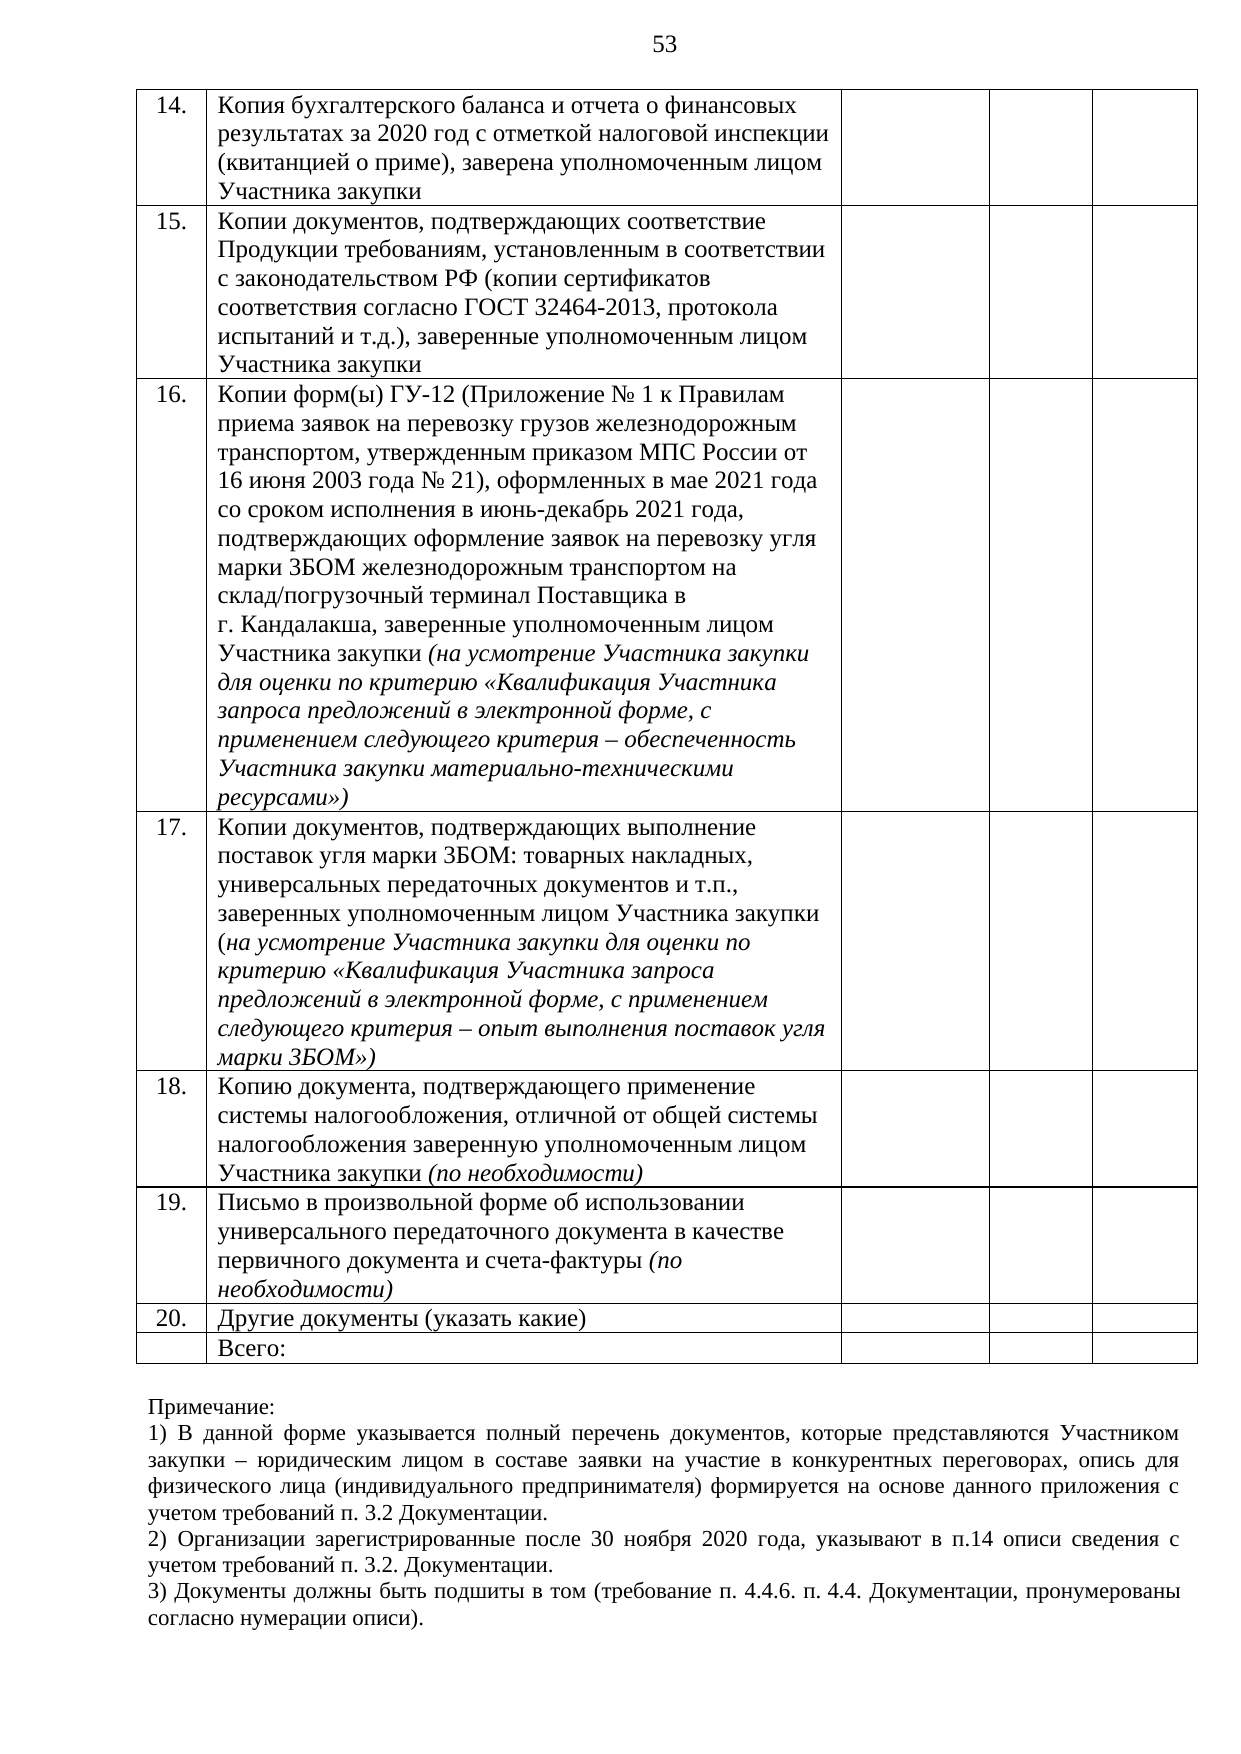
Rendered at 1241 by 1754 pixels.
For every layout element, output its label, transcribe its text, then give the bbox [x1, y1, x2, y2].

table_cell 14. [137, 90, 206, 205]
table_cell [1093, 1333, 1197, 1363]
table_cell [137, 1333, 206, 1363]
table_cell Копии документов, подтверждающих соответствие Продукции требованиям, установленным в соответствии с законодательством РФ (копии сертификатов соответствия согласно ГОСТ 32464-2013, протокола испытаний и т.д.), заверенные уполномоченным лицом Участника закупки [207, 206, 841, 378]
table_cell [842, 90, 989, 205]
table_cell Другие документы (указать какие) [207, 1304, 841, 1332]
table_cell [1093, 1304, 1197, 1332]
text 3) Документы должны быть подшиты в том (требование п. 4.4.6. п. 4.4. Документации, пронумерованы согласно нумерации описи). [148, 1578, 1181, 1630]
table_cell Письмо в произвольной форме об использовании универсального передаточного документа в качестве первичного документа и счета-фактуры (по необходимости) [207, 1188, 841, 1302]
table_cell [1093, 206, 1197, 378]
table_cell [842, 812, 989, 1070]
table_cell [990, 812, 1092, 1070]
table_cell [990, 1188, 1092, 1302]
table_cell Копию документа, подтверждающего применение системы налогообложения, отличной от общей системы налогообложения заверенную уполномоченным лицом Участника закупки (по необходимости) [207, 1071, 841, 1186]
table_cell [1093, 379, 1197, 811]
table_cell 15. [137, 206, 206, 378]
table_cell Копии форм(ы) ГУ-12 (Приложение № 1 к Правилам приема заявок на перевозку грузов железнодорожным транспортом, утвержденным приказом МПС России от 16 июня 2003 года № 21), оформленных в мае 2021 года со сроком исполнения в июнь-декабрь 2021 года, подтверждающих оформление заявок на перевозку угля марки 3БОМ железнодорожным транспортом на склад/погрузочный терминал Поставщика в г. Кандалакша, заверенные уполномоченным лицом Участника закупки (на усмотрение Участника закупки для оценки по критерию «Квалификация Участника запроса предложений в электронной форме, с применением следующего критерия – обеспеченность Участника закупки материально-техническими ресурсами») [207, 379, 841, 811]
table_cell [990, 1304, 1092, 1332]
table_cell [1093, 90, 1197, 205]
table_cell [842, 1333, 989, 1363]
table_cell [990, 206, 1092, 378]
table_cell [990, 1071, 1092, 1186]
table_cell [990, 90, 1092, 205]
table_cell [1093, 1071, 1197, 1186]
table_cell 16. [137, 379, 206, 811]
table_cell [842, 379, 989, 811]
table_cell [1093, 1188, 1197, 1302]
table_cell [842, 1188, 989, 1302]
table_cell [842, 206, 989, 378]
table_cell 18. [137, 1071, 206, 1186]
table_cell [1093, 812, 1197, 1070]
table_cell Копия бухгалтерского баланса и отчета о финансовых результатах за 2020 год с отметкой налоговой инспекции (квитанцией о приме), заверена уполномоченным лицом Участника закупки [207, 90, 841, 205]
table_cell 19. [137, 1188, 206, 1302]
table_cell [990, 1333, 1092, 1363]
table_cell Всего: [207, 1333, 841, 1363]
list В данной форме указывается полный перечень документов, которые представляются Участником закупки – юридическим лицом в составе заявки на участие в конкурентных переговорах, опись для физического лица (индивидуального предпринимателя) формируется на основе данного приложения с учетом требований п. 3.2 Документации. [148, 1419, 1181, 1525]
list Организации зарегистрированные после 30 ноября 2020 года, указывают в п.14 описи сведения с учетом требований п. 3.2. Документации. [148, 1525, 1181, 1578]
table_cell [842, 1304, 989, 1332]
table_cell [842, 1071, 989, 1186]
table_cell 20. [137, 1304, 206, 1332]
text Примечание: [148, 1393, 1181, 1419]
table_cell 17. [137, 812, 206, 1070]
table_cell [990, 379, 1092, 811]
table_cell Копии документов, подтверждающих выполнение поставок угля марки 3БОМ: товарных накладных, универсальных передаточных документов и т.п., заверенных уполномоченным лицом Участника закупки (на усмотрение Участника закупки для оценки по критерию «Квалификация Участника запроса предложений в электронной форме, с применением следующего критерия – опыт выполнения поставок угля марки 3БОМ») [207, 812, 841, 1070]
